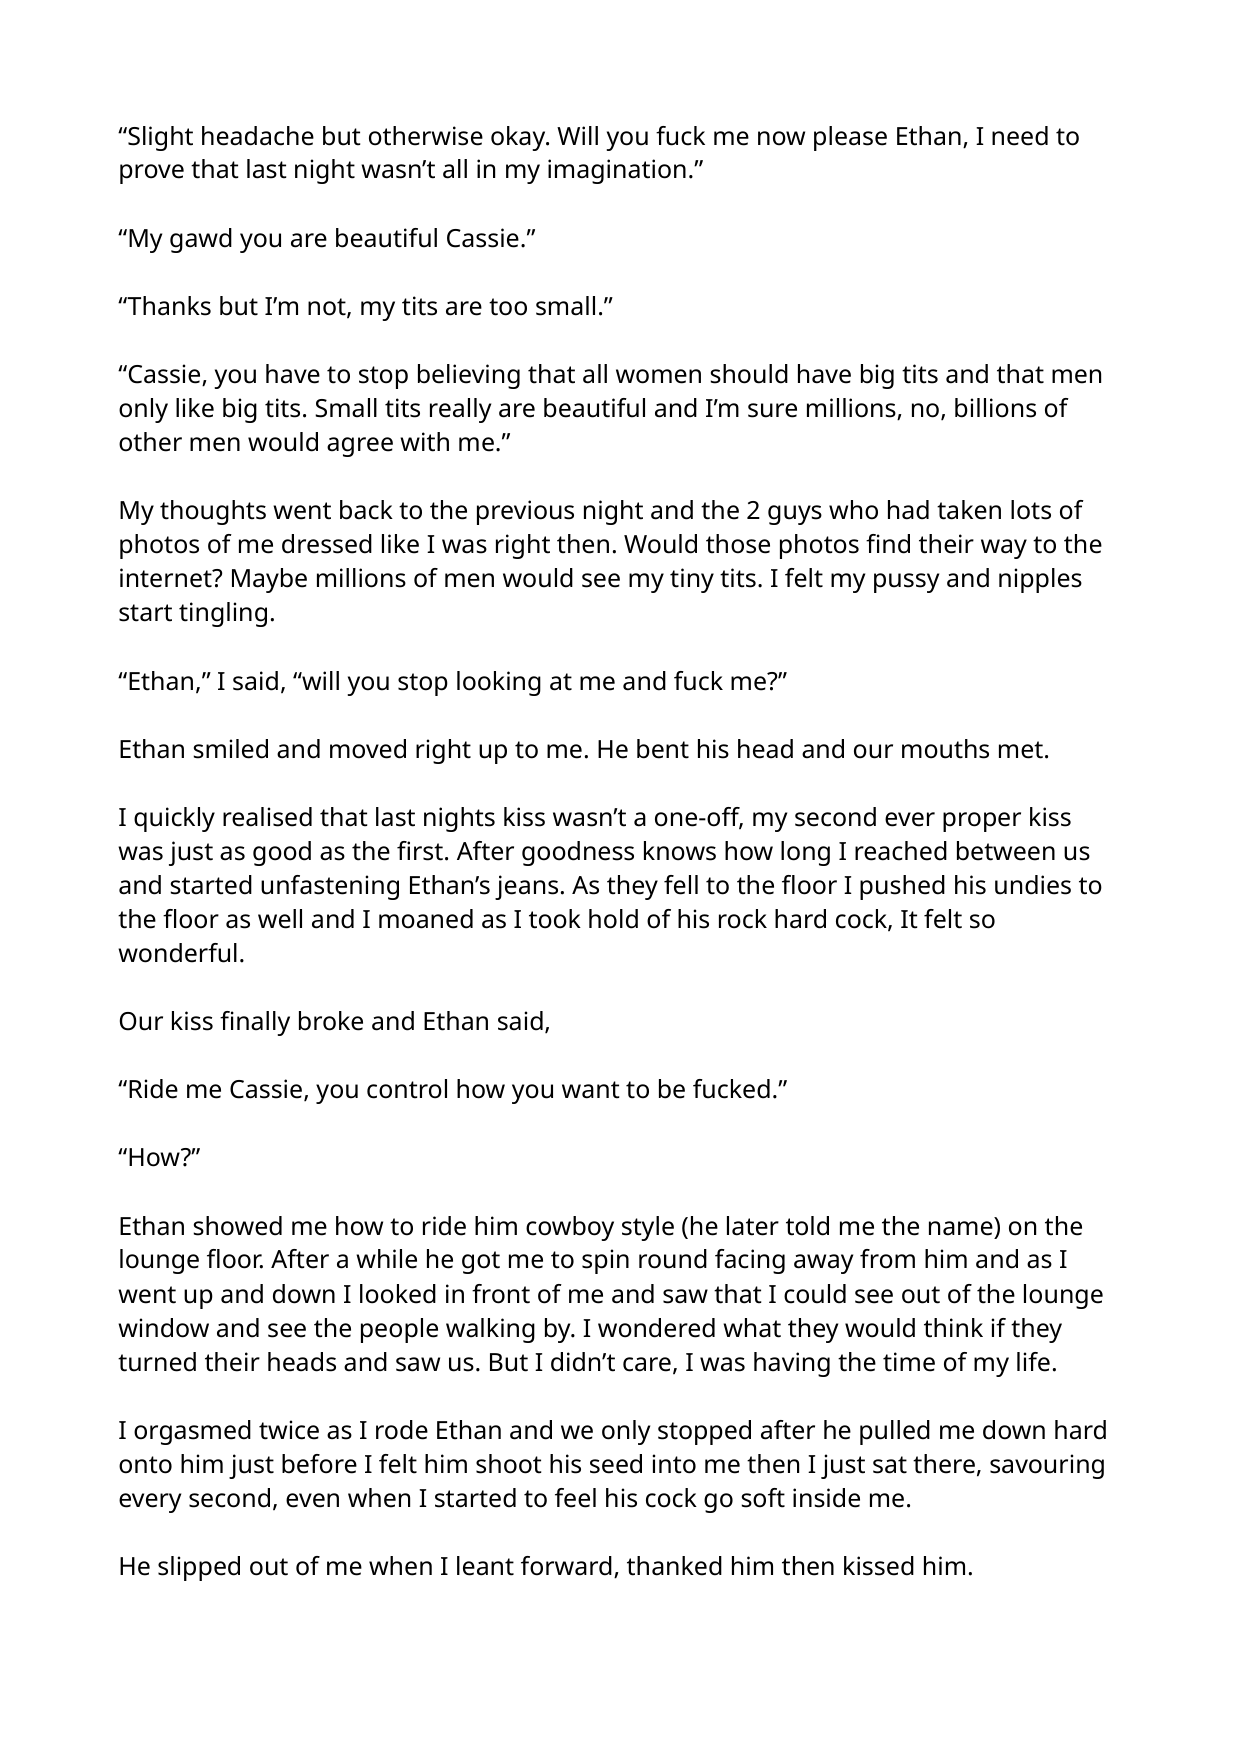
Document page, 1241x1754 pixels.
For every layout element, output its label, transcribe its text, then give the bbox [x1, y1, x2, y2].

text Ethan smiled and moved right up to me. He bent his head and our mouths met. [118, 731, 1122, 765]
text “Cassie, you have to stop believing that all women should have big tits and that men only like big tits. Small tits really are beautiful and I’m sure millions, no, billions of other men would agree with me.” [118, 357, 1122, 459]
text “My gawd you are beautiful Cassie.” [118, 220, 1122, 254]
text “Slight headache but otherwise okay. Will you fuck me now please Ethan, I need to prove that last night wasn’t all in my imagination.” [118, 118, 1122, 186]
text He slipped out of me when I leant forward, thanked him then kissed him. [118, 1549, 1122, 1583]
text My thoughts went back to the previous night and the 2 guys who had taken lots of photos of me dressed like I was right then. Would those photos find their way to the internet? Maybe millions of men would see my tiny tits. I felt my pussy and nipples start tingling. [118, 493, 1122, 629]
text Ethan showed me how to ride him cowboy style (he later told me the name) on the lounge floor. After a while he got me to spin round facing away from him and as I went up and down I looked in front of me and saw that I could see out of the lounge window and see the people walking by. I wondered what they would think if they turned their heads and saw us. But I didn’t care, I was having the time of my life. [118, 1208, 1122, 1378]
text “How?” [118, 1140, 1122, 1174]
text “Thanks but I’m not, my tits are too small.” [118, 288, 1122, 322]
text “Ride me Cassie, you control how you want to be fucked.” [118, 1072, 1122, 1106]
text I quickly realised that last nights kiss wasn’t a one-off, my second ever proper kiss was just as good as the first. After goodness knows how long I reached between us and started unfastening Ethan’s jeans. As they fell to the floor I pushed his undies to the floor as well and I moaned as I took hold of his rock hard cock, It felt so wonderful. [118, 799, 1122, 970]
text I orgasmed twice as I rode Ethan and we only stopped after he pulled me down hard onto him just before I felt him shoot his seed into me then I just sat there, savouring every second, even when I started to feel his cock go soft inside me. [118, 1412, 1122, 1515]
text Our kiss finally broke and Ethan said, [118, 1004, 1122, 1038]
text “Ethan,” I said, “will you stop looking at me and fuck me?” [118, 663, 1122, 697]
